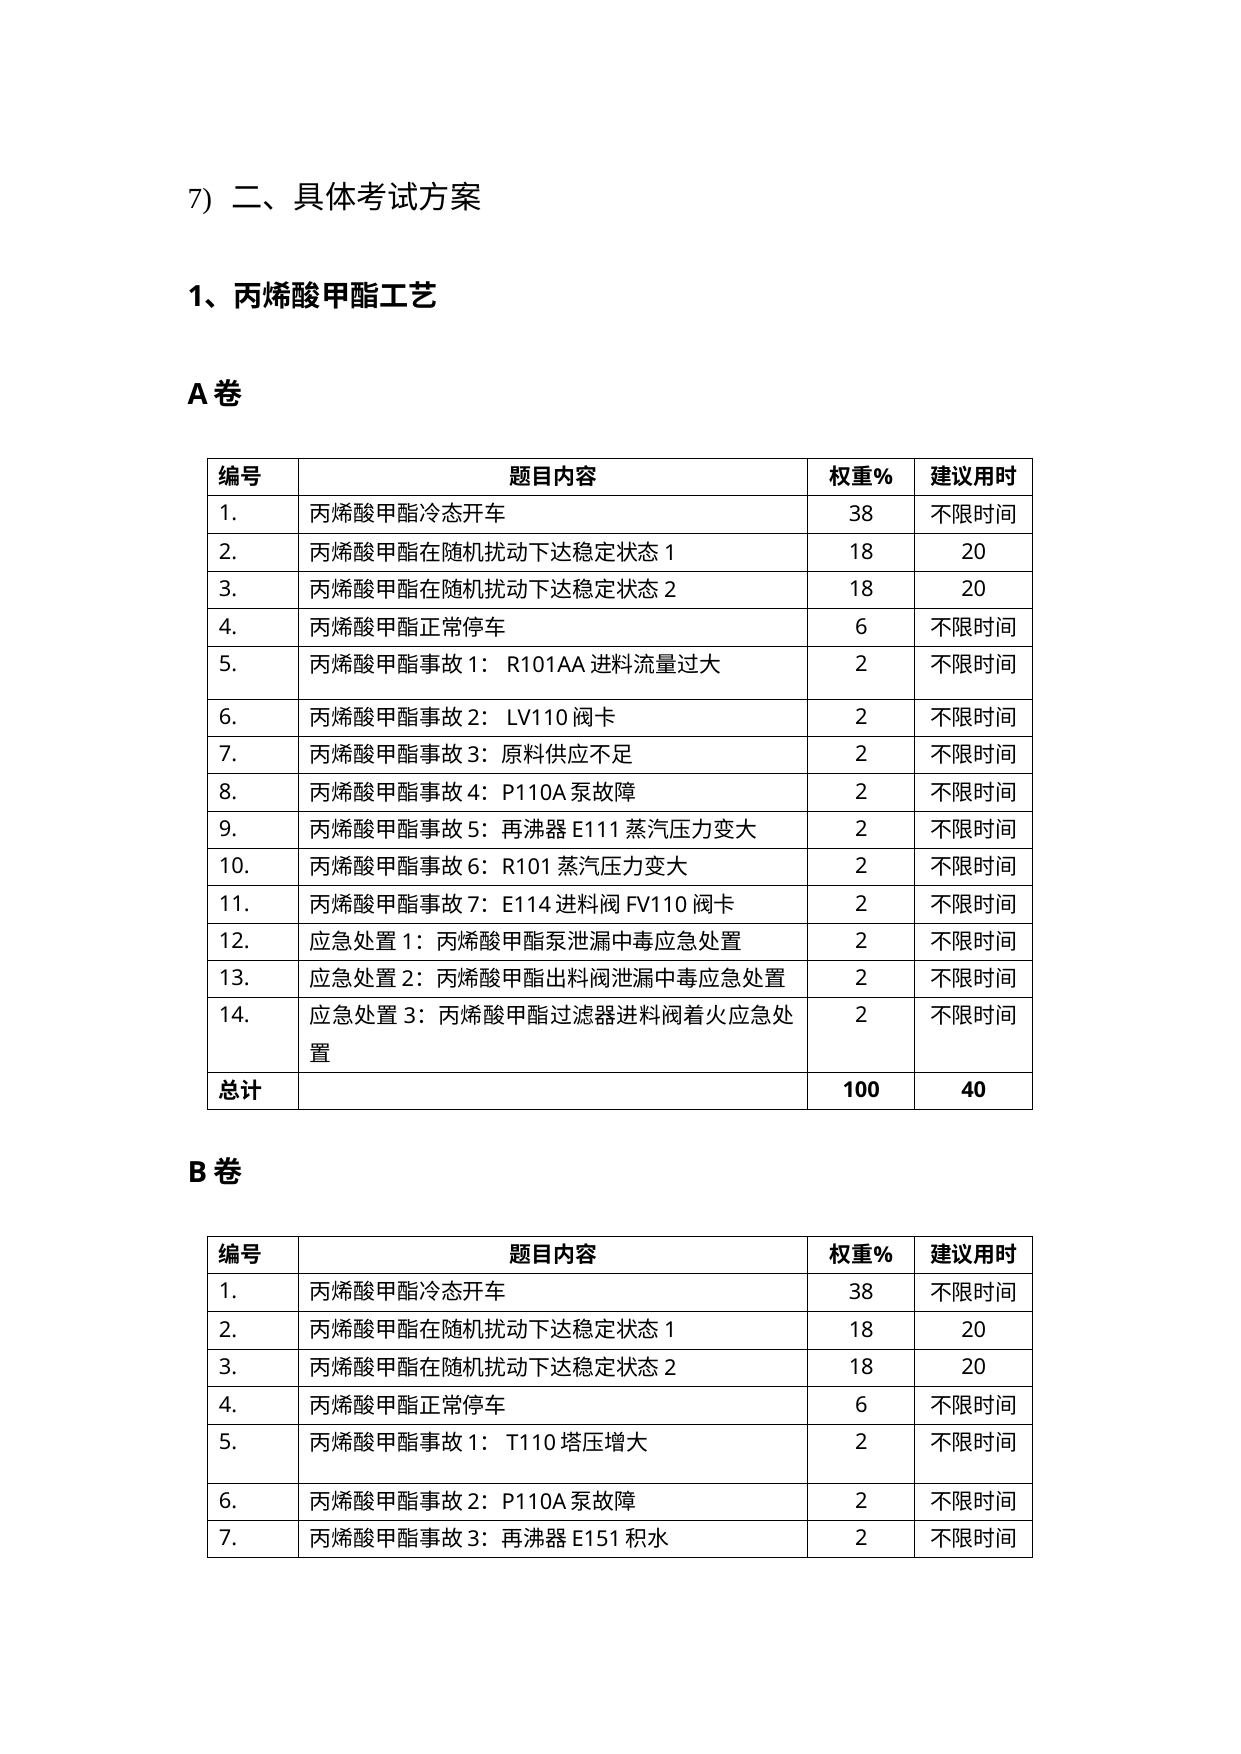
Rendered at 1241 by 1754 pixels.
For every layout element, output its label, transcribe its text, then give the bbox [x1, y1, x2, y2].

table_header 编号 [208, 459, 298, 495]
table_header 建议用时 [915, 459, 1032, 495]
table_cell 不限时间 [915, 1521, 1032, 1557]
table_cell 2 [808, 886, 914, 922]
table_cell 2 [808, 774, 914, 811]
table_cell 2 [808, 700, 914, 736]
table_cell 2 [808, 849, 914, 885]
table_cell 20 [915, 1312, 1032, 1349]
table_cell 不限时间 [915, 961, 1032, 997]
table_cell [208, 609, 298, 646]
table_cell 不限时间 [915, 998, 1032, 1072]
table_cell 丙烯酸甲酯在随机扰动下达稳定状态2 [299, 1350, 807, 1386]
table_cell [208, 534, 298, 571]
table_cell 不限时间 [915, 737, 1032, 773]
table_cell [208, 1387, 298, 1423]
table_cell 不限时间 [915, 924, 1032, 960]
table_header 题目内容 [299, 459, 807, 495]
table_cell 18 [808, 1350, 914, 1386]
table_cell [208, 1350, 298, 1386]
table_cell 38 [808, 1274, 914, 1311]
table_cell [208, 737, 298, 773]
table_cell [208, 849, 298, 885]
table_cell [208, 774, 298, 811]
table_cell 2 [808, 1521, 914, 1557]
table_cell 20 [915, 1350, 1032, 1386]
table_cell 丙烯酸甲酯事故1： R101AA进料流量过大 [299, 647, 807, 699]
table_cell 不限时间 [915, 700, 1032, 736]
table_cell 丙烯酸甲酯事故3：原料供应不足 [299, 737, 807, 773]
table_cell 不限时间 [915, 1387, 1032, 1423]
table_cell [208, 1521, 298, 1557]
table_header 权重% [808, 459, 914, 495]
table_cell [208, 812, 298, 848]
table_cell 2 [808, 998, 914, 1072]
table_cell 丙烯酸甲酯正常停车 [299, 1387, 807, 1423]
table_cell 6 [808, 1387, 914, 1423]
table_cell [299, 1073, 807, 1109]
table_cell 不限时间 [915, 849, 1032, 885]
table_cell 丙烯酸甲酯事故2：P110A泵故障 [299, 1484, 807, 1520]
table_header 编号 [208, 1237, 298, 1273]
table_cell 总计 [208, 1073, 298, 1109]
table_cell [208, 647, 298, 699]
table_cell 应急处置1：丙烯酸甲酯泵泄漏中毒应急处置 [299, 924, 807, 960]
table_cell [208, 924, 298, 960]
table_cell 不限时间 [915, 774, 1032, 811]
table_cell 20 [915, 572, 1032, 608]
table_cell 丙烯酸甲酯事故4：P110A泵故障 [299, 774, 807, 811]
table_cell [208, 1312, 298, 1349]
table_cell [208, 1274, 298, 1311]
table_cell 2 [808, 737, 914, 773]
table_cell 2 [808, 924, 914, 960]
table_cell 不限时间 [915, 886, 1032, 922]
table_cell 2 [808, 1425, 914, 1482]
table_cell [208, 572, 298, 608]
table_cell 丙烯酸甲酯事故3：再沸器E151积水 [299, 1521, 807, 1557]
table_cell [208, 700, 298, 736]
table_cell 不限时间 [915, 647, 1032, 699]
table_cell 20 [915, 534, 1032, 571]
table_cell 不限时间 [915, 1425, 1032, 1482]
table_cell 丙烯酸甲酯在随机扰动下达稳定状态2 [299, 572, 807, 608]
table_cell 18 [808, 1312, 914, 1349]
table_cell [208, 1484, 298, 1520]
table_cell [208, 886, 298, 922]
table_cell 不限时间 [915, 1274, 1032, 1311]
table_header 建议用时 [915, 1237, 1032, 1273]
table_cell 18 [808, 534, 914, 571]
table_cell 不限时间 [915, 1484, 1032, 1520]
table_cell 不限时间 [915, 812, 1032, 848]
table_cell 丙烯酸甲酯冷态开车 [299, 496, 807, 533]
table_cell 丙烯酸甲酯事故7：E114进料阀FV110阀卡 [299, 886, 807, 922]
table_cell [208, 496, 298, 533]
table_cell [208, 998, 298, 1072]
table_cell 丙烯酸甲酯事故5：再沸器E111蒸汽压力变大 [299, 812, 807, 848]
table_cell 丙烯酸甲酯事故6：R101蒸汽压力变大 [299, 849, 807, 885]
table_header 题目内容 [299, 1237, 807, 1273]
table_cell 丙烯酸甲酯在随机扰动下达稳定状态1 [299, 1312, 807, 1349]
table_cell 2 [808, 1484, 914, 1520]
table_cell 100 [808, 1073, 914, 1109]
table_cell 18 [808, 572, 914, 608]
subtitle B卷 [187, 1137, 1053, 1202]
table_cell 丙烯酸甲酯正常停车 [299, 609, 807, 646]
table_cell 2 [808, 961, 914, 997]
table_cell 2 [808, 812, 914, 848]
table_cell 不限时间 [915, 496, 1032, 533]
table_cell 6 [808, 609, 914, 646]
table_cell 180 [915, 1073, 1032, 1109]
table_cell 应急处置3：丙烯酸甲酯过滤器进料阀着火应急处置 [299, 998, 807, 1072]
table_cell 丙烯酸甲酯事故1： T110塔压增大 [299, 1425, 807, 1482]
table_cell 应急处置2：丙烯酸甲酯出料阀泄漏中毒应急处置 [299, 961, 807, 997]
table_header 权重% [808, 1237, 914, 1273]
table_cell [208, 1425, 298, 1482]
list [187, 162, 1053, 227]
table_cell 38 [808, 496, 914, 533]
table_cell 丙烯酸甲酯在随机扰动下达稳定状态1 [299, 534, 807, 571]
subtitle A卷 [187, 359, 1053, 424]
subtitle 1、丙烯酸甲酯工艺 [187, 261, 1053, 326]
table_cell 丙烯酸甲酯事故2： LV110阀卡 [299, 700, 807, 736]
table_cell 不限时间 [915, 609, 1032, 646]
table_cell [208, 961, 298, 997]
table_cell 2 [808, 647, 914, 699]
table_cell 丙烯酸甲酯冷态开车 [299, 1274, 807, 1311]
